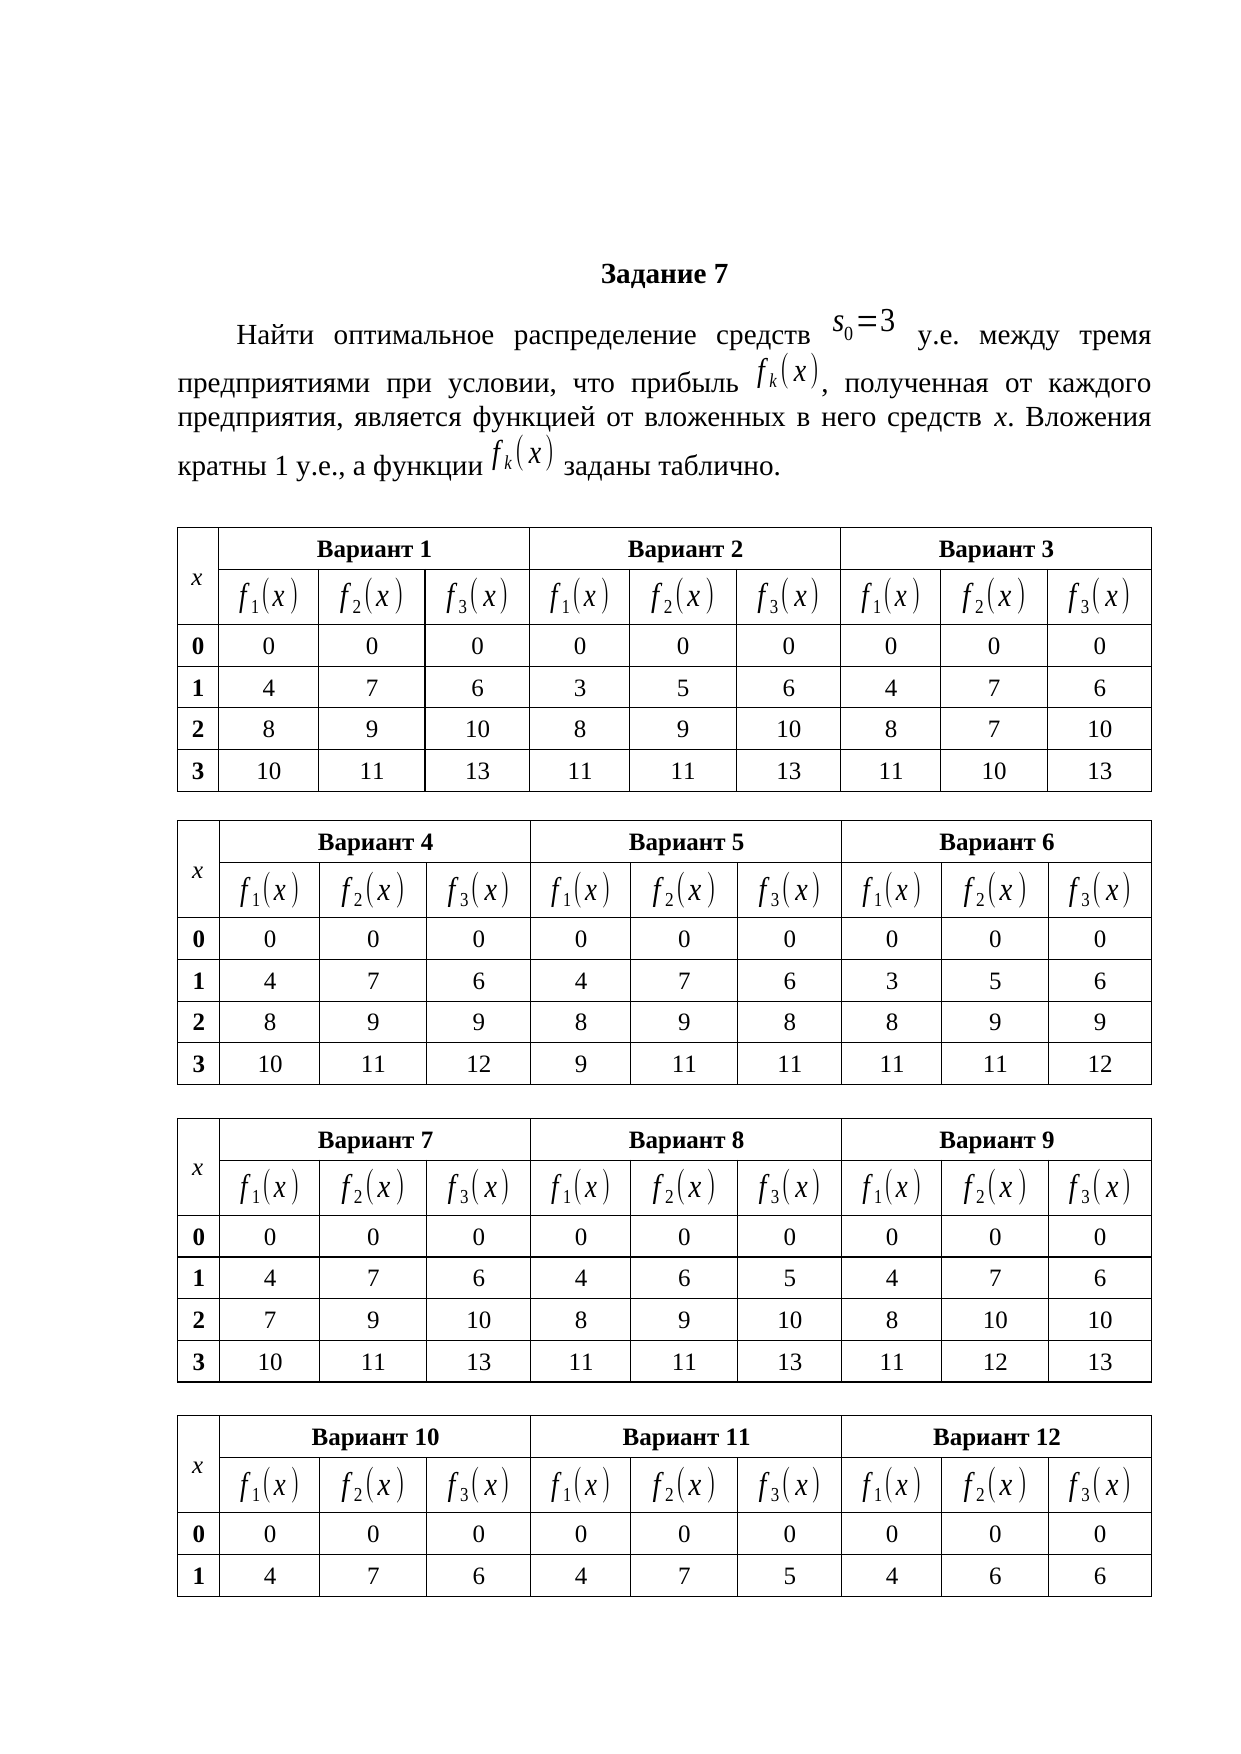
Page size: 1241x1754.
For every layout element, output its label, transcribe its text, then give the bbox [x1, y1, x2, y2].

table_cell [427, 1161, 530, 1215]
table_cell 10 [1049, 1299, 1151, 1340]
table_cell 0 [531, 918, 630, 959]
table_cell 4 [531, 1555, 630, 1596]
table_cell 0 [427, 1513, 530, 1554]
table_cell 13 [1048, 750, 1151, 791]
table_cell [320, 1458, 426, 1512]
table_cell 10 [942, 1299, 1048, 1340]
table_cell 7 [631, 960, 737, 1001]
table_cell 11 [942, 1043, 1048, 1084]
table_cell 11 [841, 750, 940, 791]
table_cell [1049, 1458, 1151, 1512]
table_cell 0 [1049, 1513, 1151, 1554]
table_cell 3 [530, 667, 629, 707]
table_cell 13 [426, 750, 529, 791]
table_cell 0 [219, 625, 318, 666]
table_cell 0 [842, 1513, 941, 1554]
table_cell 11 [842, 1341, 941, 1381]
table_cell [531, 1161, 630, 1215]
table_header Вариант 1 [219, 528, 529, 569]
table_cell 10 [427, 1299, 530, 1340]
table_cell 12 [1049, 1043, 1151, 1084]
table_cell 12 [942, 1341, 1048, 1381]
table_header x [178, 528, 218, 624]
table_cell 11 [631, 1341, 737, 1381]
table_cell 6 [427, 960, 530, 1001]
table_cell 10 [220, 1043, 319, 1084]
table_cell 0 [1049, 918, 1151, 959]
table_cell 5 [630, 667, 736, 707]
table_cell 5 [738, 1258, 841, 1298]
table_cell 12 [427, 1043, 530, 1084]
table_cell 0 [220, 1513, 319, 1554]
table_cell 0 [738, 1216, 841, 1256]
table_cell 11 [738, 1043, 841, 1084]
table_cell 8 [842, 1002, 941, 1042]
table_cell 0 [220, 918, 319, 959]
table_cell 6 [942, 1555, 1048, 1596]
table_cell 4 [531, 960, 630, 1001]
table_cell 11 [320, 1341, 426, 1381]
table_cell 0 [320, 1216, 426, 1256]
table_header Вариант 6 [842, 821, 1151, 862]
table_cell 0 [942, 918, 1048, 959]
table_cell 8 [219, 708, 318, 749]
table_cell 6 [737, 667, 840, 707]
table_cell [842, 863, 941, 917]
table_cell 4 [842, 1258, 941, 1298]
table_cell 2 [178, 1299, 219, 1340]
table_cell [738, 1458, 841, 1512]
table_cell 8 [531, 1299, 630, 1340]
table_cell 0 [1049, 1216, 1151, 1256]
table_cell 4 [220, 1555, 319, 1596]
table_cell 7 [631, 1555, 737, 1596]
table_cell 9 [631, 1002, 737, 1042]
table_cell 2 [178, 1002, 219, 1042]
table_cell 8 [738, 1002, 841, 1042]
table_cell [531, 1458, 630, 1512]
table_cell 10 [738, 1299, 841, 1340]
table_header Вариант 11 [531, 1416, 841, 1457]
table_cell 11 [531, 1341, 630, 1381]
table_cell 0 [842, 1216, 941, 1256]
table_header x [178, 1416, 219, 1512]
table_cell [737, 570, 840, 624]
text Задание 7 [177, 256, 1152, 290]
table_cell 0 [631, 1216, 737, 1256]
table_cell [631, 1161, 737, 1215]
table_cell 3 [178, 750, 218, 791]
table_cell 0 [631, 918, 737, 959]
table_cell 0 [531, 1216, 630, 1256]
table_cell [942, 863, 1048, 917]
table_cell 0 [427, 1216, 530, 1256]
table_cell 0 [737, 625, 840, 666]
table_cell 11 [631, 1043, 737, 1084]
table_header Вариант 7 [220, 1119, 530, 1159]
table_cell 0 [942, 1513, 1048, 1554]
table_cell 9 [942, 1002, 1048, 1042]
table_cell 9 [531, 1043, 630, 1084]
table_cell 0 [178, 1513, 219, 1554]
table_cell 11 [319, 750, 424, 791]
table_cell 6 [426, 667, 529, 707]
table_cell 2 [178, 708, 218, 749]
table_cell [841, 570, 940, 624]
table_cell 0 [738, 918, 841, 959]
table_cell 4 [531, 1258, 630, 1298]
table_cell 6 [427, 1258, 530, 1298]
table_header x [178, 1119, 219, 1215]
table_cell 0 [178, 625, 218, 666]
table_cell 0 [320, 1513, 426, 1554]
table_header Вариант 12 [842, 1416, 1151, 1457]
table_cell [1049, 863, 1151, 917]
table_header Вариант 9 [842, 1119, 1151, 1159]
table_cell 9 [320, 1002, 426, 1042]
table_header Вариант 3 [841, 528, 1151, 569]
text Найти оптимальное распределение средств у.е. между тремя предприятиями при условии, что прибыль , полученная от каждого предприятия, является функцией от вложенных в него средств х. Вложения кратны 1 у.е., а функции заданы таблично. [177, 302, 1152, 481]
table_cell 8 [842, 1299, 941, 1340]
table_cell 0 [426, 625, 529, 666]
table_cell 0 [531, 1513, 630, 1554]
table_cell 3 [178, 1043, 219, 1084]
table_cell 9 [427, 1002, 530, 1042]
table_cell 11 [530, 750, 629, 791]
table_cell 11 [630, 750, 736, 791]
table_cell 9 [320, 1299, 426, 1340]
table_cell 6 [631, 1258, 737, 1298]
table_cell [631, 1458, 737, 1512]
table_cell 4 [841, 667, 940, 707]
table_cell 9 [1049, 1002, 1151, 1042]
table_cell 1 [178, 1555, 219, 1596]
table_cell [738, 1161, 841, 1215]
table_cell 10 [941, 750, 1047, 791]
table_cell [842, 1458, 941, 1512]
table_cell [941, 570, 1047, 624]
table_cell 0 [320, 918, 426, 959]
table_cell 4 [842, 1555, 941, 1596]
table_cell [738, 863, 841, 917]
table_header x [178, 821, 219, 917]
table_cell 13 [1049, 1341, 1151, 1381]
table_cell 6 [1049, 1258, 1151, 1298]
table_cell 7 [320, 1555, 426, 1596]
table_cell [220, 1161, 319, 1215]
table_cell [942, 1458, 1048, 1512]
table_cell 10 [220, 1341, 319, 1381]
table_header Вариант 10 [220, 1416, 530, 1457]
table_cell 0 [220, 1216, 319, 1256]
table_cell 8 [220, 1002, 319, 1042]
table_cell 9 [630, 708, 736, 749]
table_cell 10 [426, 708, 529, 749]
table_cell 7 [941, 708, 1047, 749]
table_cell 0 [427, 918, 530, 959]
table_cell 9 [319, 708, 424, 749]
table_cell 5 [738, 1555, 841, 1596]
table_cell 8 [530, 708, 629, 749]
table_cell 13 [427, 1341, 530, 1381]
table_cell 7 [942, 1258, 1048, 1298]
table_header Вариант 2 [530, 528, 840, 569]
table_cell 4 [220, 1258, 319, 1298]
table_cell [631, 863, 737, 917]
table_cell 0 [319, 625, 424, 666]
table_cell 0 [842, 918, 941, 959]
table_cell 5 [942, 960, 1048, 1001]
table_cell [630, 570, 736, 624]
table_cell [530, 570, 629, 624]
table_cell [320, 863, 426, 917]
table_cell 11 [320, 1043, 426, 1084]
table_header Вариант 4 [220, 821, 530, 862]
table_cell 0 [942, 1216, 1048, 1256]
table_cell 8 [531, 1002, 630, 1042]
table_cell 6 [738, 960, 841, 1001]
table_cell [319, 570, 424, 624]
table_cell 0 [738, 1513, 841, 1554]
table_cell 0 [631, 1513, 737, 1554]
table_cell 1 [178, 1258, 219, 1298]
table_cell [1049, 1161, 1151, 1215]
table_cell [219, 570, 318, 624]
table_cell 4 [220, 960, 319, 1001]
table_cell 0 [941, 625, 1047, 666]
table_cell 0 [1048, 625, 1151, 666]
table_cell 13 [738, 1341, 841, 1381]
table_cell 6 [427, 1555, 530, 1596]
table_cell 6 [1049, 960, 1151, 1001]
table_cell 0 [178, 1216, 219, 1256]
table_cell 1 [178, 667, 218, 707]
table_cell [220, 1458, 319, 1512]
table_cell 11 [842, 1043, 941, 1084]
table_cell 10 [1048, 708, 1151, 749]
table_cell [531, 863, 630, 917]
table_cell [427, 1458, 530, 1512]
table_cell 13 [737, 750, 840, 791]
table_cell [942, 1161, 1048, 1215]
table_cell 6 [1049, 1555, 1151, 1596]
table_cell 8 [841, 708, 940, 749]
table_header Вариант 5 [531, 821, 841, 862]
table_header Вариант 8 [531, 1119, 841, 1159]
table_cell 0 [841, 625, 940, 666]
table_cell 1 [178, 960, 219, 1001]
table_cell 7 [941, 667, 1047, 707]
table_cell 4 [219, 667, 318, 707]
table_cell 7 [320, 1258, 426, 1298]
table_cell 9 [631, 1299, 737, 1340]
table_cell [427, 863, 530, 917]
table_cell 7 [319, 667, 424, 707]
table_cell 6 [1048, 667, 1151, 707]
table_cell 10 [737, 708, 840, 749]
table_cell [842, 1161, 941, 1215]
table_cell 10 [219, 750, 318, 791]
table_cell 0 [630, 625, 736, 666]
table_cell 0 [530, 625, 629, 666]
table_cell 3 [178, 1341, 219, 1381]
table_cell 3 [842, 960, 941, 1001]
table_cell [220, 863, 319, 917]
table_cell 7 [320, 960, 426, 1001]
table_cell [426, 570, 529, 624]
table_cell [1048, 570, 1151, 624]
table_cell 7 [220, 1299, 319, 1340]
table_cell 0 [178, 918, 219, 959]
table_cell [320, 1161, 426, 1215]
